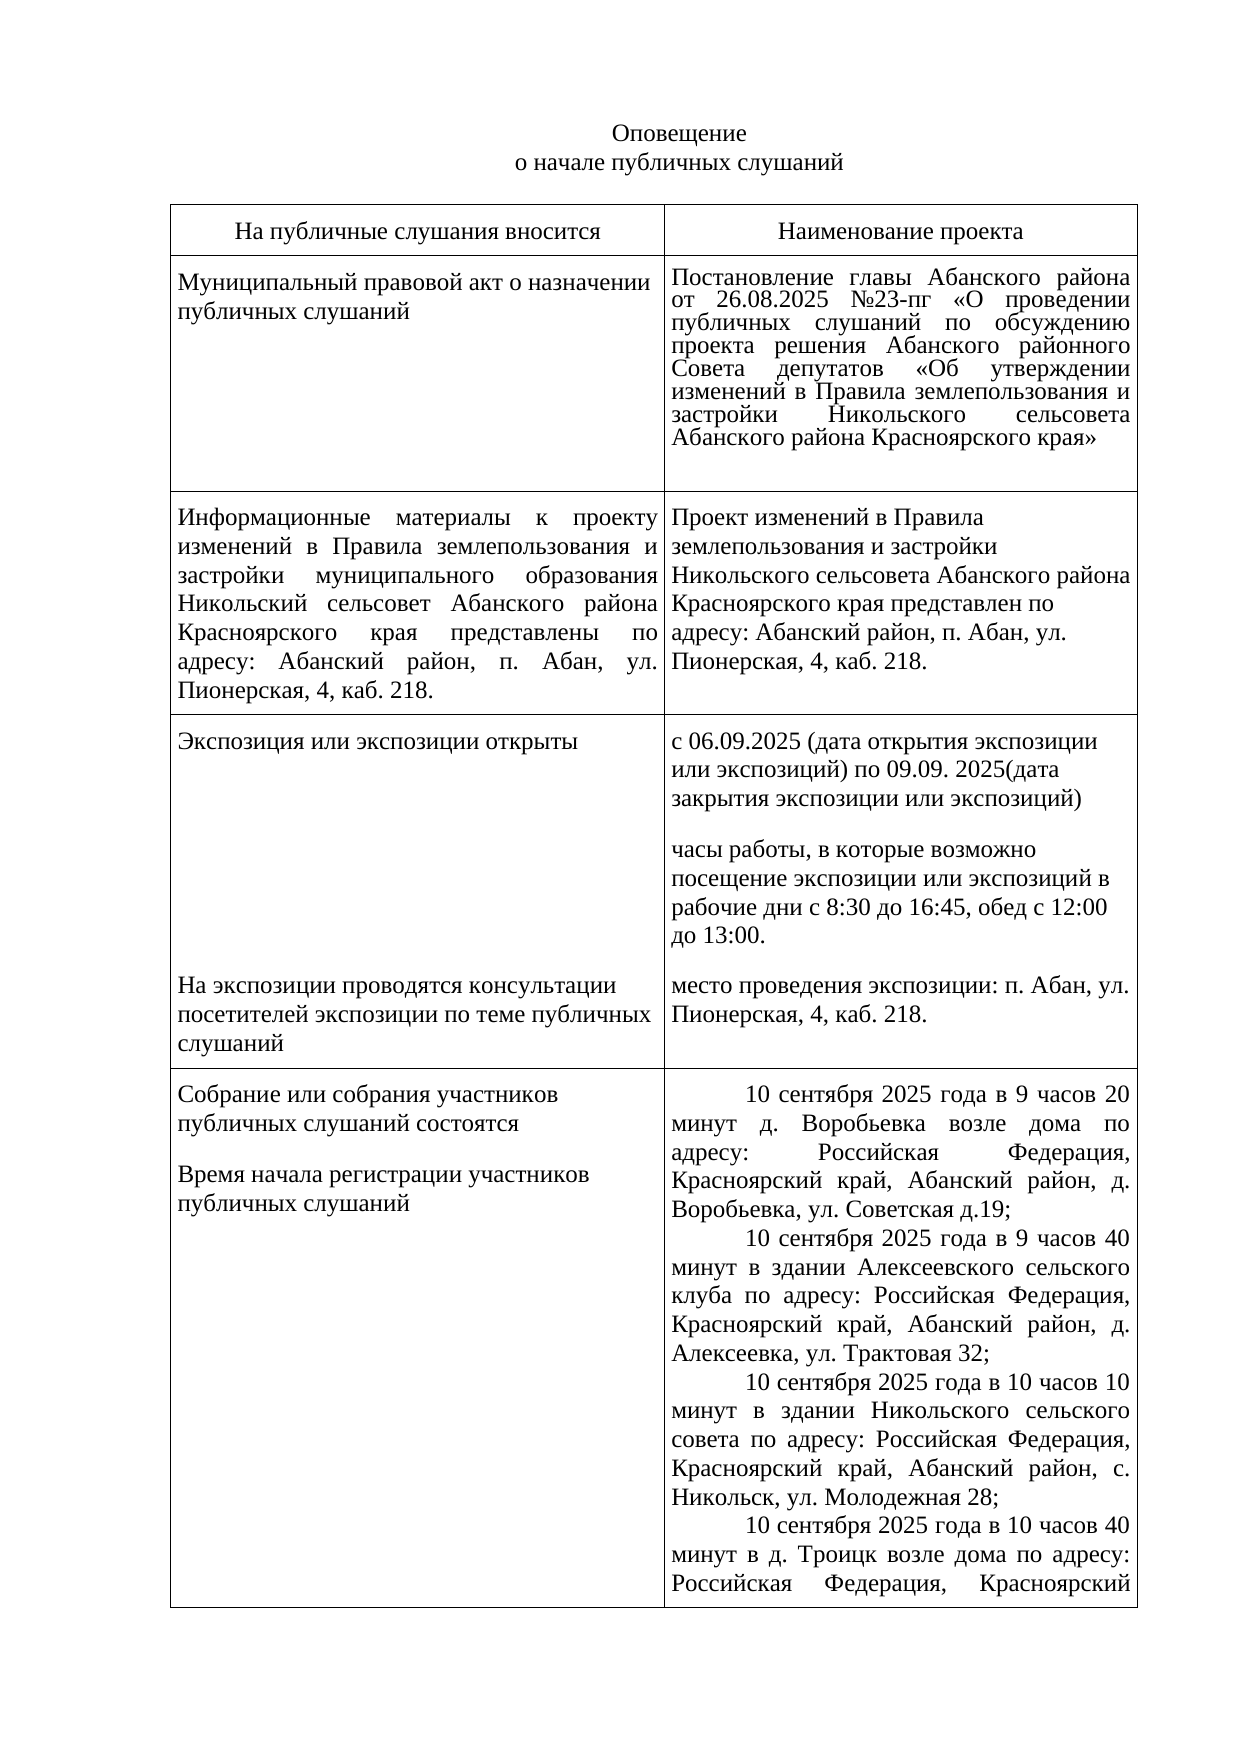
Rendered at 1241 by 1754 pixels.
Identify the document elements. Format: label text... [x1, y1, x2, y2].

table_cell На экспозиции проводятся консультации посетителей экспозиции по теме публичных слушаний [171, 960, 664, 1067]
table_cell с 06.09.2025 (дата открытия экспозиции или экспозиций) по 09.09. 2025(дата закрытия экспозиции или экспозиций) [665, 715, 1137, 823]
table_cell место проведения экспозиции: п. Абан, ул. Пионерская, 4, каб. 218. [665, 960, 1137, 1067]
text Оповещение [177, 118, 1181, 147]
text о начале публичных слушаний [177, 147, 1181, 176]
table_header На публичные слушания вносится [171, 205, 664, 255]
table_cell Собрание или собрания участников публичных слушаний состоятся [171, 1069, 664, 1147]
table_header Наименование проекта [665, 205, 1137, 255]
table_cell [171, 1147, 664, 1607]
table_cell Постановление главы Абанского района от 26.08.2025 №23-пг «О проведении публичных слушаний по обсуждению проекта решения Абанского районного Совета депутатов «Об утверждении изменений в Правила землепользования и застройки Никольского сельсовета Абанского района Красноярского края» [665, 256, 1137, 491]
table_cell 10 сентября 2025 года в 9 часов 20 минут д. Воробьевка возле дома по адресу: Российская Федерация, Красноярский край, Абанский район, д. Воробьевка, ул. Советская д.19; 10 сентября 2025 года в 9 часов 40 минут в здании Алексеевского сельского клуба по адресу: Российская Федерация, Красноярский край, Абанский район, д. Алексеевка, ул. Трактовая 32; 10 сентября 2025 года в 10 часов 10 минут в здании Никольского сельского совета по адресу: Российская Федерация, Красноярский край, Абанский район, с. Никольск, ул. Молодежная 28; 10 сентября 2025 года в 10 часов 40 минут в д. Троицк возле дома по адресу: Российская Федерация, Красноярский край, Абанский район, д. Троицк, ул. Центральная д.1 кв.1; 10 сентября 2025 года в 11 часов 00 минут в д. Средние Мангареки возле дома по адресу: Российская Федерация, Красноярский край, Абанский район, д. Средние Мангареки, ул. Набережная д. 3; 10 сентября 2025 года в 11 часов 30 минут в здании Матвеевского сельского клуба по адресу: Российская Федерация, Красноярский край, Абанский район, д. Матвеевка, ул. Советская д.17. Регистрация участников начинается за 5 минут до начала публичных слушаний. [665, 1069, 1137, 1607]
table_cell Муниципальный правовой акт о назначении публичных слушаний [171, 256, 664, 491]
table_cell часы работы, в которые возможно посещение экспозиции или экспозиций в рабочие дни с 8:30 до 16:45, обед с 12:00 до 13:00. [665, 823, 1137, 960]
table_cell Проект изменений в Правила землепользования и застройки Никольского сельсовета Абанского района Красноярского края представлен по адресу: Абанский район, п. Абан, ул. Пионерская, 4, каб. 218. [665, 492, 1137, 714]
table_cell Экспозиция или экспозиции открыты [171, 715, 664, 960]
table_cell Информационные материалы к проекту изменений в Правила землепользования и застройки муниципального образования Никольский сельсовет Абанского района Красноярского края представлены по адресу: Абанский район, п. Абан, ул. Пионерская, 4, каб. 218. [171, 492, 664, 714]
